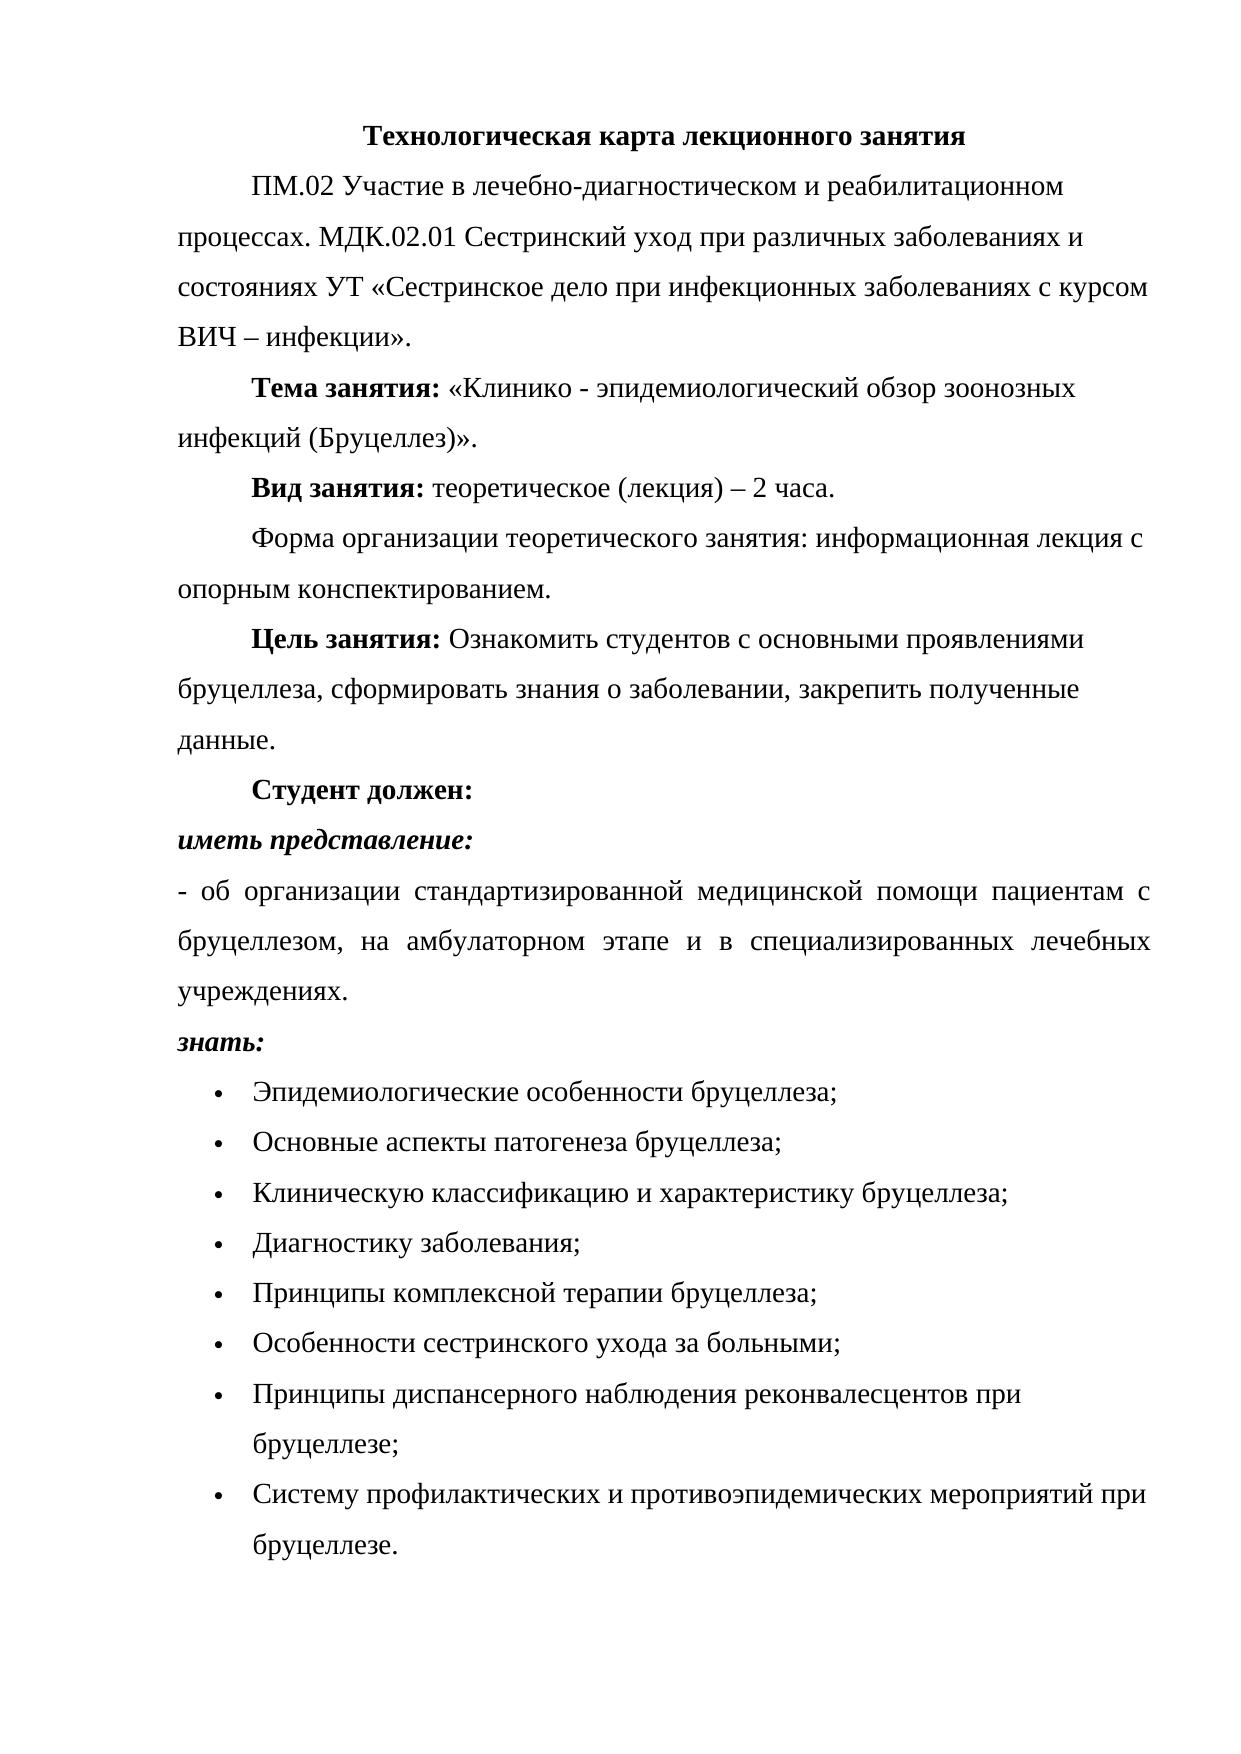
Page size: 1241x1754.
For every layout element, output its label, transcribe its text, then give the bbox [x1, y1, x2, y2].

text Технологическая карта лекционного занятия [177, 118, 1152, 152]
text Студент должен: [177, 772, 1152, 806]
list Принципы комплексной терапии бруцеллеза; [215, 1275, 1152, 1309]
text иметь представление: [177, 822, 1152, 856]
list Клиническую классификацию и характеристику бруцеллеза; [215, 1175, 1152, 1208]
text знать: [177, 1024, 1152, 1057]
list Принципы диспансерного наблюдения реконвалесцентов при бруцеллезе; [215, 1376, 1152, 1460]
text Тема занятия: «Клинико - эпидемиологический обзор зоонозных инфекций (Бруцеллез)». [177, 370, 1152, 453]
text Цель занятия: Ознакомить студентов с основными проявлениями бруцеллеза, сформировать знания о заболевании, закрепить полученные данные. [177, 621, 1152, 755]
list Диагностику заболевания; [215, 1225, 1152, 1258]
list Особенности сестринского ухода за больными; [215, 1326, 1152, 1359]
list Эпидемиологические особенности бруцеллеза; [215, 1074, 1152, 1108]
list Основные аспекты патогенеза бруцеллеза; [215, 1124, 1152, 1158]
text - об организации стандартизированной медицинской помощи пациентам с бруцеллезом, на амбулаторном этапе и в специализированных лечебных учреждениях. [177, 873, 1152, 1007]
text Вид занятия: теоретическое (лекция) – 2 часа. [177, 470, 1152, 504]
text Форма организации теоретического занятия: информационная лекция с опорным конспектированием. [177, 521, 1152, 604]
list Систему профилактических и противоэпидемических мероприятий при бруцеллезе. [215, 1477, 1152, 1560]
text ПМ.02 Участие в лечебно-диагностическом и реабилитационном процессах. МДК.02.01 Сестринский уход при различных заболеваниях и состояниях УТ «Сестринское дело при инфекционных заболеваниях с курсом ВИЧ – инфекции». [177, 168, 1152, 353]
